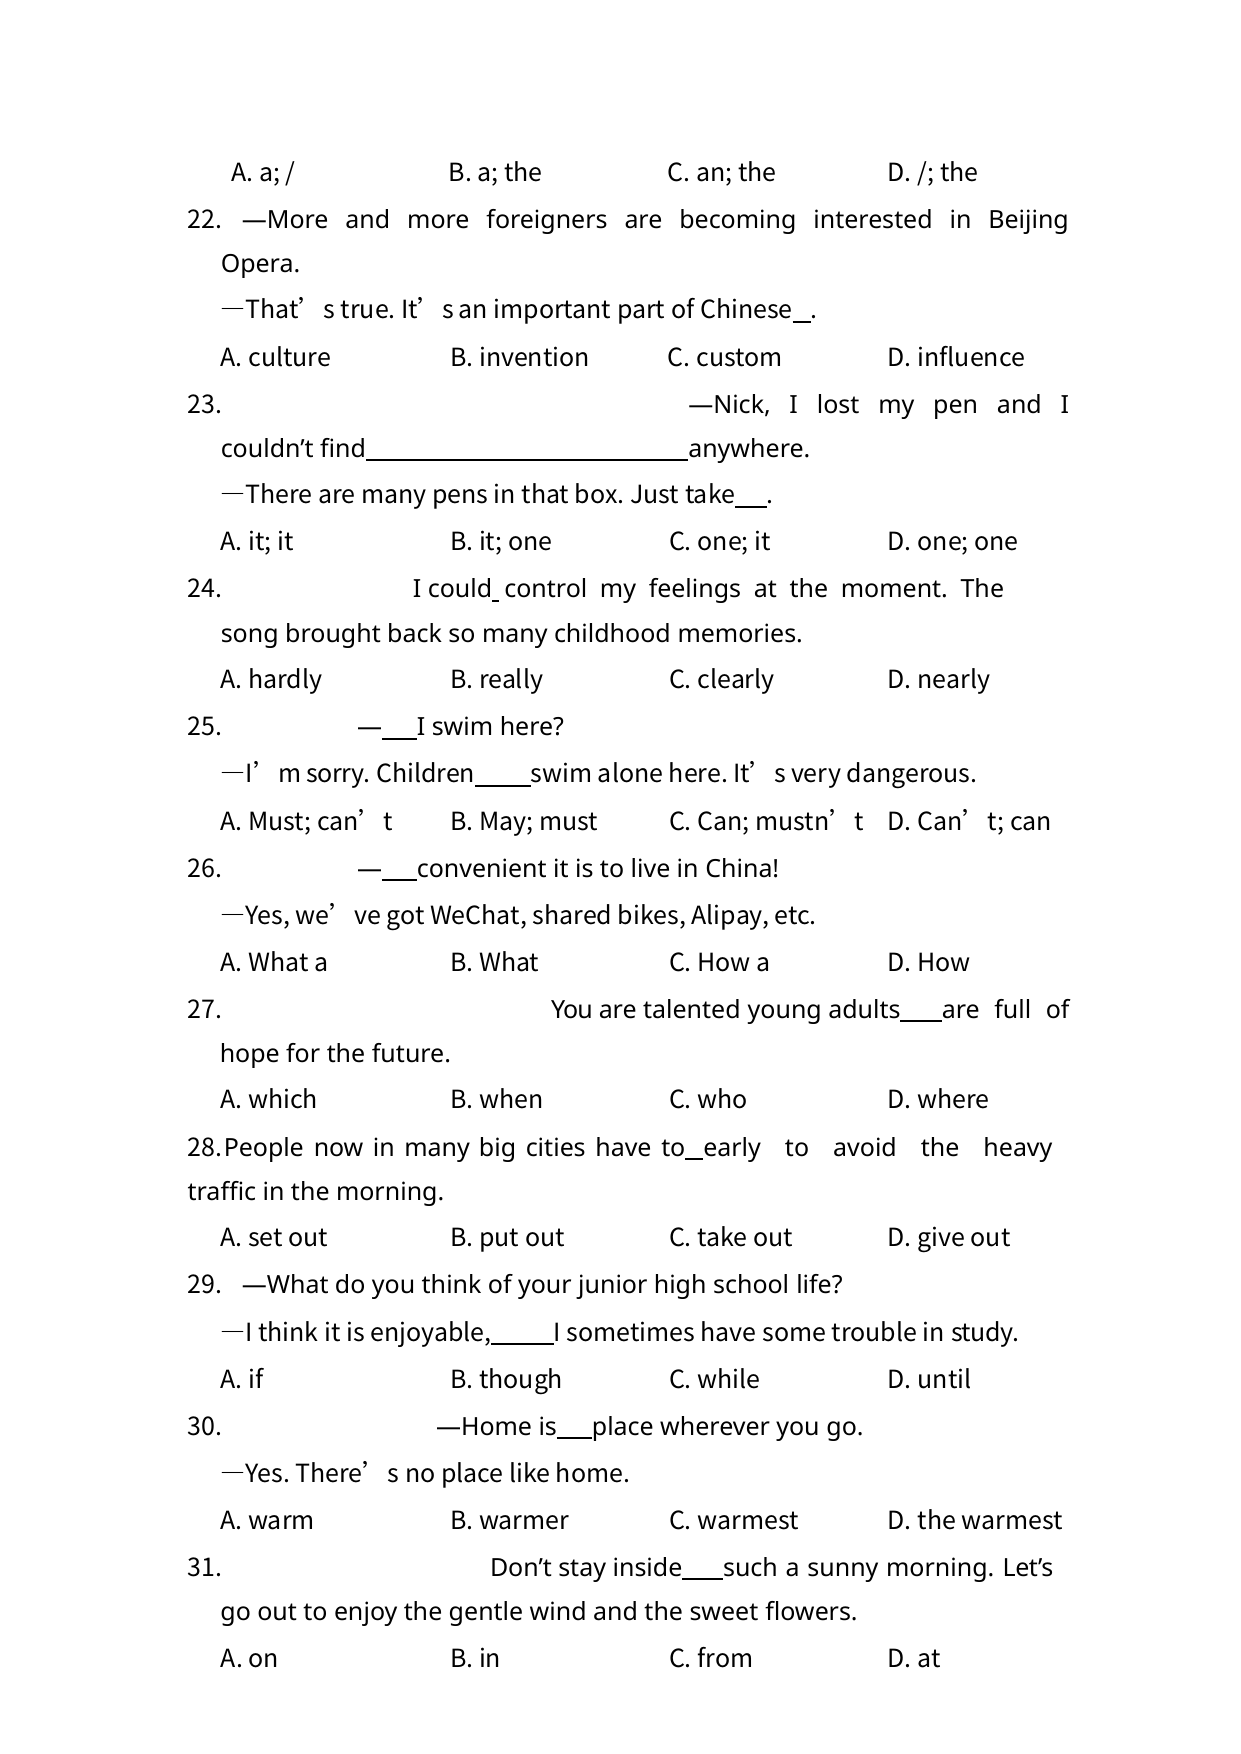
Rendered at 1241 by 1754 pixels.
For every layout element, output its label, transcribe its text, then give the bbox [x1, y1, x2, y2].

list —Home is place wherever you go. [187, 1406, 1069, 1442]
text A. culture B. invention C. custom D. influence [220, 337, 1069, 373]
text —That’s true. It’s an important part of Chinese . [220, 290, 1069, 326]
text A. warm B. warmer C. warmest D. the warmest [220, 1500, 1069, 1537]
list — I swim here? [187, 707, 1069, 743]
text A. if B. though C. while D. until [220, 1359, 1069, 1395]
list People now in many big cities have to early to avoid the heavy traffic in the morning. [187, 1127, 1053, 1208]
text A. a; / B. a; the C. an; the D. /; the [231, 152, 1069, 188]
text A. hardly B. really C. clearly D. nearly [220, 660, 1069, 696]
text —Yes, we’ve got WeChat, shared bikes, Alipay, etc. [220, 895, 1069, 931]
list —What do you think of your junior high school life? [187, 1265, 1069, 1301]
text A. on B. in C. from D. at [221, 1638, 1069, 1674]
list Don’t stay inside such a sunny morning. Let’s go out to enjoy the gentle wind and the sweet flowers. [187, 1547, 1053, 1628]
list I could control my feelings at the moment. The song brought back so many childhood memories. [187, 569, 1004, 649]
text —I’m sorry. Children swim alone here. It’s very dangerous. [221, 754, 1069, 790]
text A. it; it B. it; one C. one; it D. one; one [220, 522, 1069, 558]
text —I think it is enjoyable, I sometimes have some trouble in study. [220, 1312, 1069, 1348]
list — convenient it is to live in China! [187, 848, 1069, 884]
text —Yes. There’s no place like home. [220, 1453, 1069, 1489]
text A. which B. when C. who D. where [220, 1080, 1069, 1116]
text A. What a B. What C. How a D. How [220, 942, 1069, 978]
list —Nick, I lost my pen and I couldn’t find anywhere. [187, 384, 1069, 464]
list You are talented young adults are full of hope for the future. [187, 989, 1069, 1070]
text —There are many pens in that box. Just take . [220, 475, 1069, 511]
text A. Must; can’t B. May; must C. Can; mustn’t D. Can’t; can [220, 801, 1069, 837]
text A. set out B. put out C. take out D. give out [220, 1218, 1069, 1254]
list —More and more foreigners are becoming interested in Beijing Opera. [187, 199, 1069, 280]
